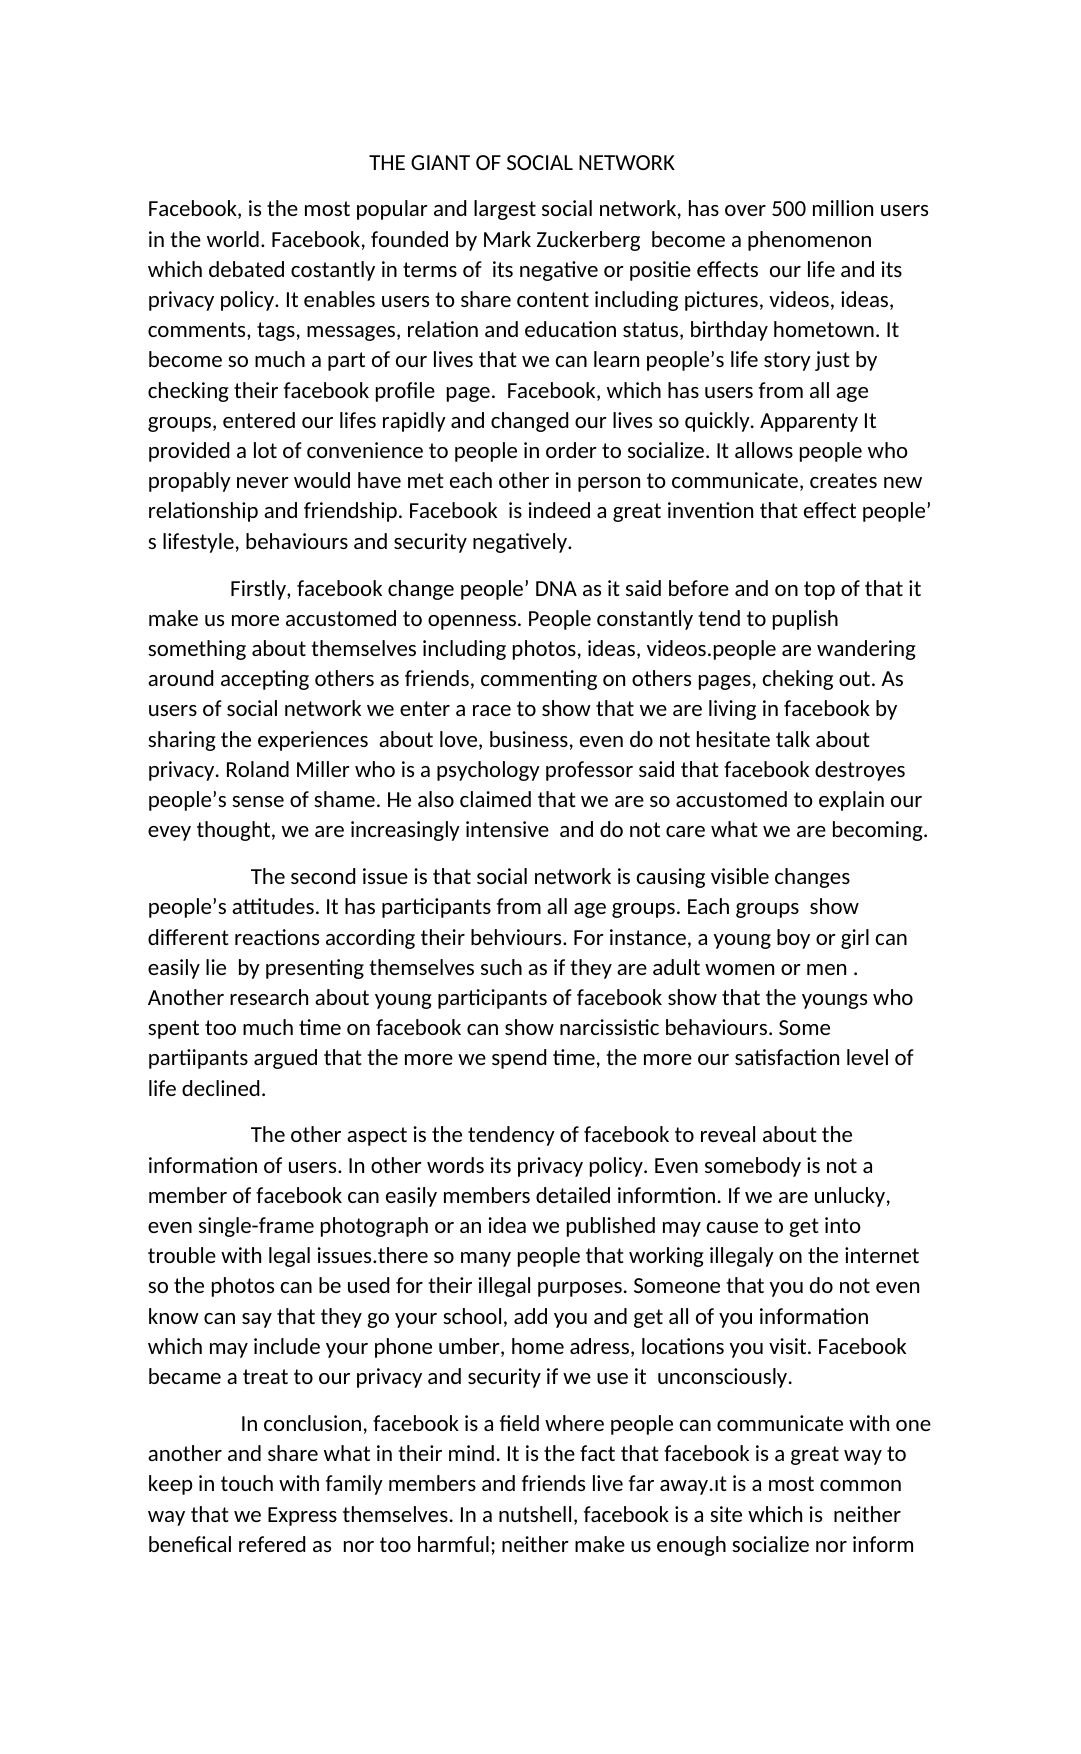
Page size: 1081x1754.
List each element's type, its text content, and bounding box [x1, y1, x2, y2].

text Facebook, is the most popular and largest social network, has over 500 million users in the world. Facebook, founded by Mark Zuckerberg become a phenomenon which debated costantly in terms of its negative or positie effects our life and its privacy policy. It enables users to share content including pictures, videos, ideas, comments, tags, messages, relation and education status, birthday hometown. It become so much a part of our lives that we can learn people’s life story just by checking their facebook profile page. Facebook, which has users from all age groups, entered our lifes rapidly and changed our lives so quickly. Apparenty It provided a lot of convenience to people in order to socialize. It allows people who propably never would have met each other in person to communicate, creates new relationship and friendship. Facebook is indeed a great invention that effect people’ s lifestyle, behaviours and security negatively. [148, 194, 933, 555]
text THE GIANT OF SOCIAL NETWORK [148, 148, 933, 176]
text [148, 1409, 933, 1558]
text Firstly, facebook change people’ DNA as it said before and on top of that it make us more accustomed to openness. People constantly tend to puplish something about themselves including photos, ideas, videos.people are wandering around accepting others as friends, commenting on others pages, cheking out. As users of social network we enter a race to show that we are living in facebook by sharing the experiences about love, business, even do not hesitate talk about privacy. Roland Miller who is a psychology professor said that facebook destroyes people’s sense of shame. He also claimed that we are so accustomed to explain our evey thought, we are increasingly intensive and do not care what we are becoming. [148, 574, 933, 843]
text The other aspect is the tendency of facebook to reveal about the information of users. In other words its privacy policy. Even somebody is not a member of facebook can easily members detailed informtion. If we are unlucky, even single-frame photograph or an idea we published may cause to get into trouble with legal issues.there so many people that working illegaly on the internet so the photos can be used for their illegal purposes. Someone that you do not even know can say that they go your school, add you and get all of you information which may include your phone umber, home adress, locations you visit. Facebook became a treat to our privacy and security if we use it unconsciously. [148, 1121, 933, 1390]
text The second issue is that social network is causing visible changes people’s attitudes. It has participants from all age groups. Each groups show different reactions according their behviours. For instance, a young boy or girl can easily lie by presenting themselves such as if they are adult women or men . Another research about young participants of facebook show that the youngs who spent too much time on facebook can show narcissistic behaviours. Some partiipants argued that the more we spend time, the more our satisfaction level of life declined. [148, 862, 933, 1102]
